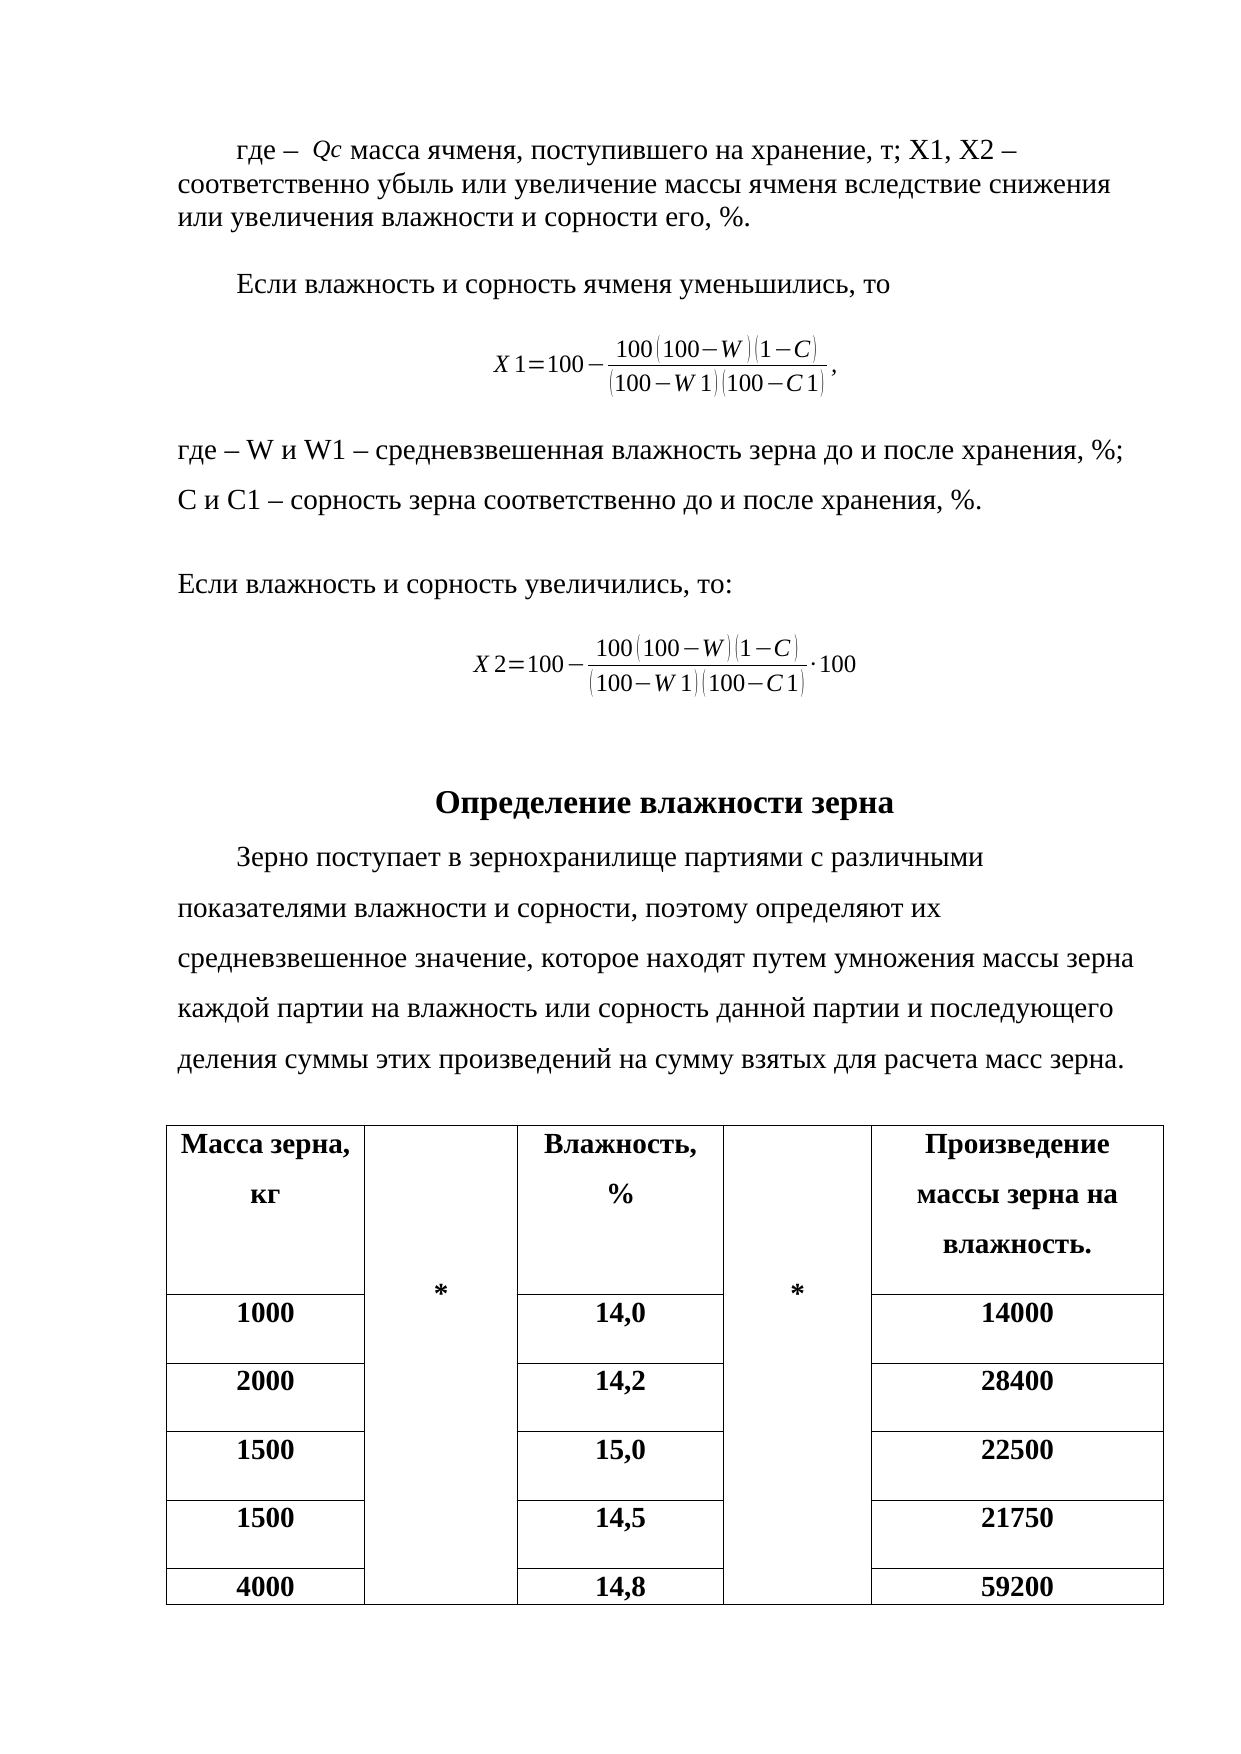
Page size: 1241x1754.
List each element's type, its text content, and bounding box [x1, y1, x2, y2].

table_cell 14000 [872, 1295, 1163, 1362]
table_cell 4000 [167, 1569, 364, 1604]
subtitle Определение влажности зерна [177, 782, 1152, 820]
table_header Масса зерна, кг [167, 1126, 364, 1294]
table_header * [365, 1126, 517, 1604]
table_cell 1000 [167, 1295, 364, 1362]
text Если влажность и сорность ячменя уменьшились, то [177, 266, 1152, 300]
table_cell 14,8 [518, 1569, 723, 1604]
table_cell 21750 [872, 1501, 1163, 1568]
text С и С1 – сорность зерна соответственно до и после хранения, %. [177, 482, 1152, 516]
text Зерно поступает в зернохранилище партиями с различными показателями влажности и сорности, поэтому определяют их средневзвешенное значение, которое находят путем умножения массы зерна каждой партии на влажность или сорность данной партии и последующего деления суммы этих произведений на сумму взятых для расчета масс зерна. [177, 839, 1152, 1074]
table_header Произведение массы зерна на влажность. [872, 1126, 1163, 1294]
table_cell 22500 [872, 1432, 1163, 1499]
table_cell 1500 [167, 1501, 364, 1568]
table_header * [724, 1126, 871, 1604]
table_cell 1500 [167, 1432, 364, 1499]
table_cell 15,0 [518, 1432, 723, 1499]
table_cell 14,0 [518, 1295, 723, 1362]
table_cell 2000 [167, 1364, 364, 1431]
text где – W и W1 – средневзвешенная влажность зерна до и после хранения, %; [177, 432, 1152, 466]
table_cell 59200 [872, 1569, 1163, 1604]
text Если влажность и сорность увеличились, то: [177, 566, 1152, 600]
text где – масса ячменя, поступившего на хранение, т; Х1, Х2 – соответственно убыль или увеличение массы ячменя вследствие снижения или увеличения влажности и сорности его, %. [177, 132, 1152, 233]
table_header Влажность, % [518, 1126, 723, 1294]
table_cell 14,2 [518, 1364, 723, 1431]
table_cell 28400 [872, 1364, 1163, 1431]
table_cell 14,5 [518, 1501, 723, 1568]
